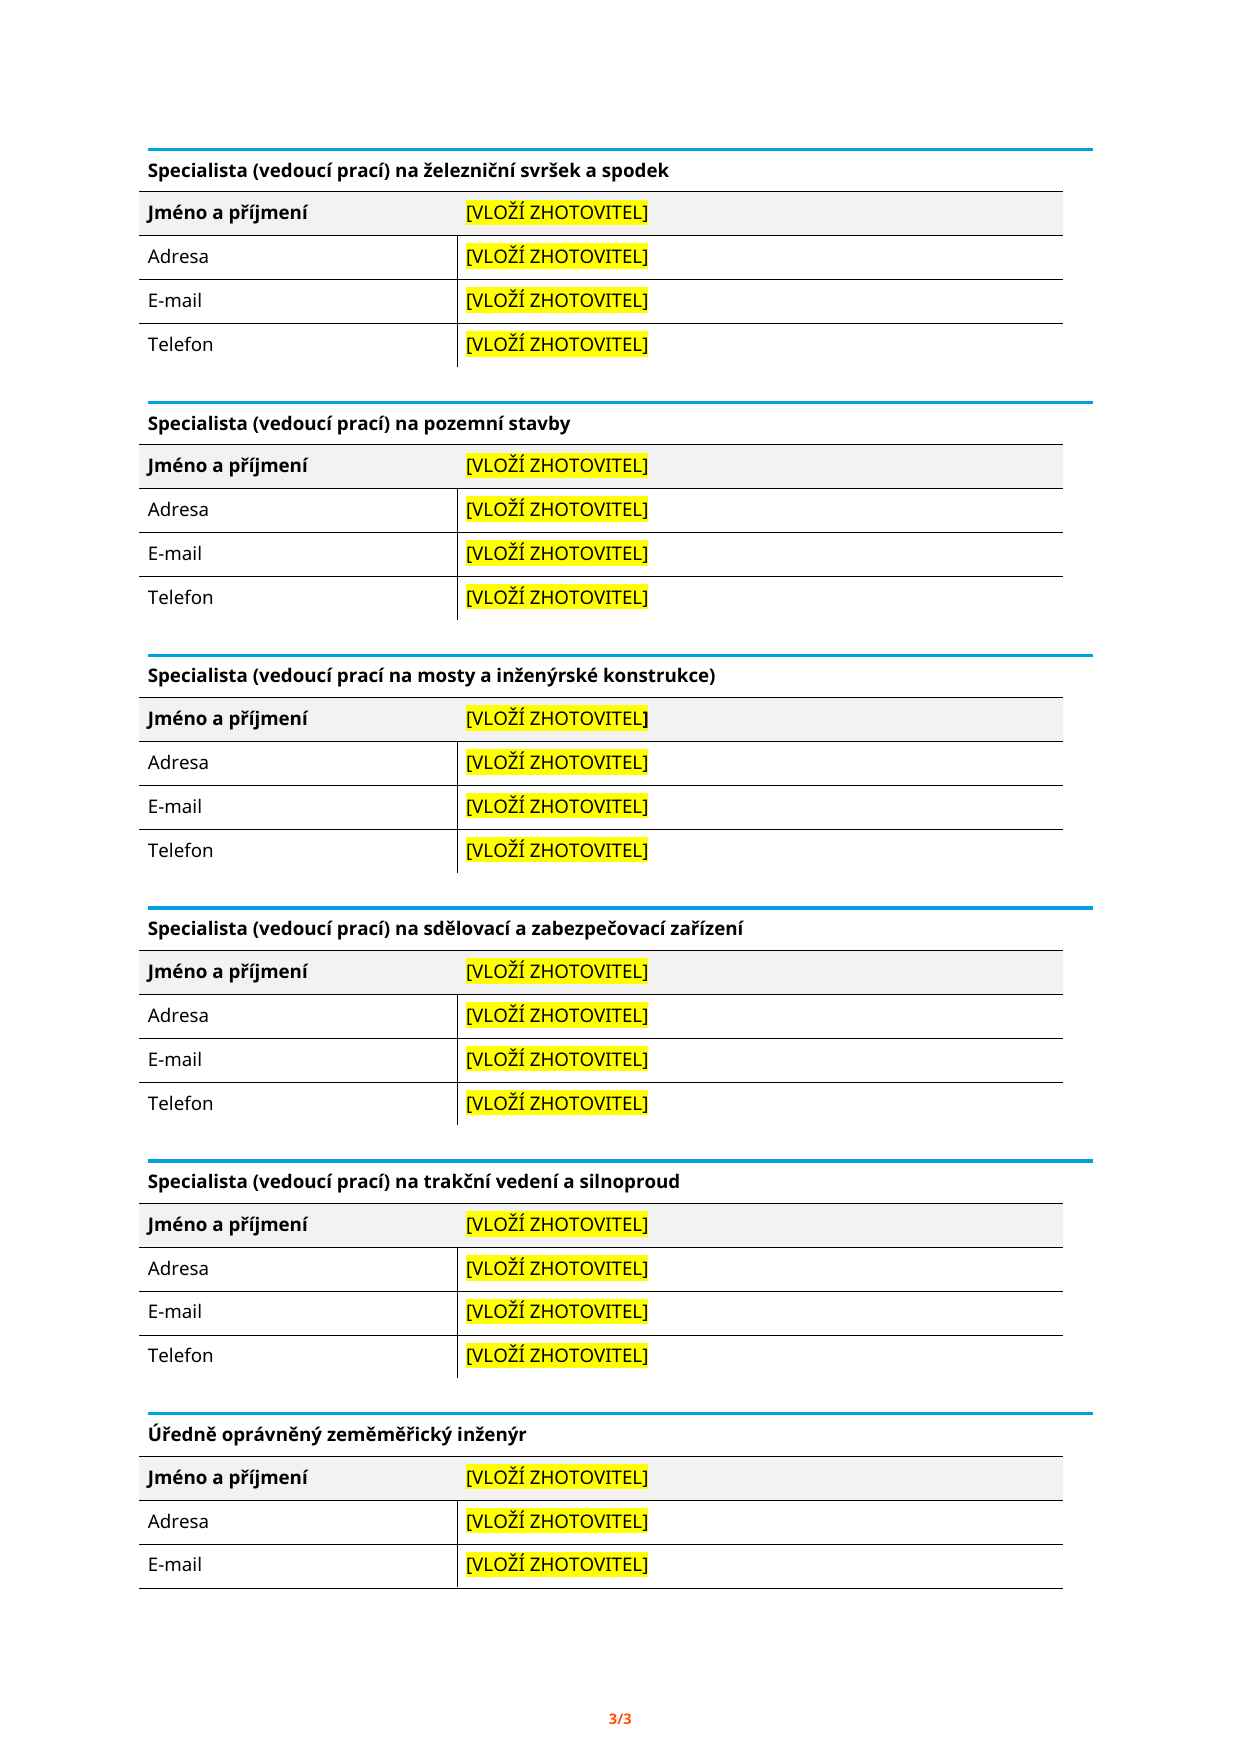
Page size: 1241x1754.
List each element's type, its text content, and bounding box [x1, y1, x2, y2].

table_cell [VLOŽÍ ZHOTOVITEL] [458, 1083, 1063, 1125]
table_cell [VLOŽÍ ZHOTOVITEL] [458, 533, 1063, 576]
table_cell [VLOŽÍ ZHOTOVITEL] [458, 995, 1063, 1038]
table_header [VLOŽÍ ZHOTOVITEL] [458, 192, 1063, 235]
table_header [VLOŽÍ ZHOTOVITEL] [458, 951, 1063, 994]
table_header Jméno a příjmení [139, 951, 458, 994]
table_cell [VLOŽÍ ZHOTOVITEL] [458, 1545, 1063, 1587]
table_header [VLOŽÍ ZHOTOVITEL] [458, 698, 1063, 741]
table_cell Telefon [139, 577, 457, 619]
table_cell Telefon [139, 324, 457, 367]
table_cell Telefon [139, 1083, 457, 1125]
table_cell E-mail [139, 1292, 457, 1334]
table_header Jméno a příjmení [139, 1204, 458, 1247]
text Úředně oprávněný zeměměřický inženýr [148, 1415, 1093, 1447]
table_cell Telefon [139, 830, 457, 872]
table_cell [VLOŽÍ ZHOTOVITEL] [458, 280, 1063, 323]
text Specialista (vedoucí prací) na pozemní stavby [148, 404, 1093, 435]
table_cell Adresa [139, 995, 457, 1038]
table_cell [VLOŽÍ ZHOTOVITEL] [458, 1292, 1063, 1334]
table_cell E-mail [139, 1039, 457, 1082]
table_cell [VLOŽÍ ZHOTOVITEL] [458, 786, 1063, 829]
text Specialista (vedoucí prací) na železniční svršek a spodek [148, 151, 1093, 182]
table_header [VLOŽÍ ZHOTOVITEL] [458, 1457, 1063, 1500]
table_cell E-mail [139, 786, 457, 829]
table_cell Telefon [139, 1336, 457, 1378]
table_cell Adresa [139, 1501, 457, 1543]
table_cell E-mail [139, 533, 457, 576]
table_cell [VLOŽÍ ZHOTOVITEL] [458, 1039, 1063, 1082]
table_header [VLOŽÍ ZHOTOVITEL] [458, 1204, 1063, 1247]
table_cell Adresa [139, 236, 457, 279]
table_header Jméno a příjmení [139, 1457, 458, 1500]
table_header Jméno a příjmení [139, 445, 458, 488]
table_cell E-mail [139, 1545, 457, 1587]
table_cell Adresa [139, 742, 457, 785]
table_cell [VLOŽÍ ZHOTOVITEL] [458, 1248, 1063, 1291]
table_cell [VLOŽÍ ZHOTOVITEL] [458, 742, 1063, 785]
table_header Jméno a příjmení [139, 698, 458, 741]
table_cell [VLOŽÍ ZHOTOVITEL] [458, 1336, 1063, 1378]
table_cell [VLOŽÍ ZHOTOVITEL] [458, 236, 1063, 279]
table_cell [VLOŽÍ ZHOTOVITEL] [458, 489, 1063, 532]
table_cell Adresa [139, 1248, 457, 1291]
table_cell E-mail [139, 280, 457, 323]
table_cell Adresa [139, 489, 457, 532]
table_header Jméno a příjmení [139, 192, 458, 235]
table_cell [VLOŽÍ ZHOTOVITEL] [458, 577, 1063, 619]
text Specialista (vedoucí prací na mosty a inženýrské konstrukce) [148, 657, 1093, 688]
table_cell [VLOŽÍ ZHOTOVITEL] [458, 1501, 1063, 1543]
text Specialista (vedoucí prací) na trakční vedení a silnoproud [148, 1163, 1093, 1194]
table_header [VLOŽÍ ZHOTOVITEL] [458, 445, 1063, 488]
table_cell [VLOŽÍ ZHOTOVITEL] [458, 830, 1063, 872]
table_cell [VLOŽÍ ZHOTOVITEL] [458, 324, 1063, 367]
text Specialista (vedoucí prací) na sdělovací a zabezpečovací zařízení [148, 910, 1093, 941]
